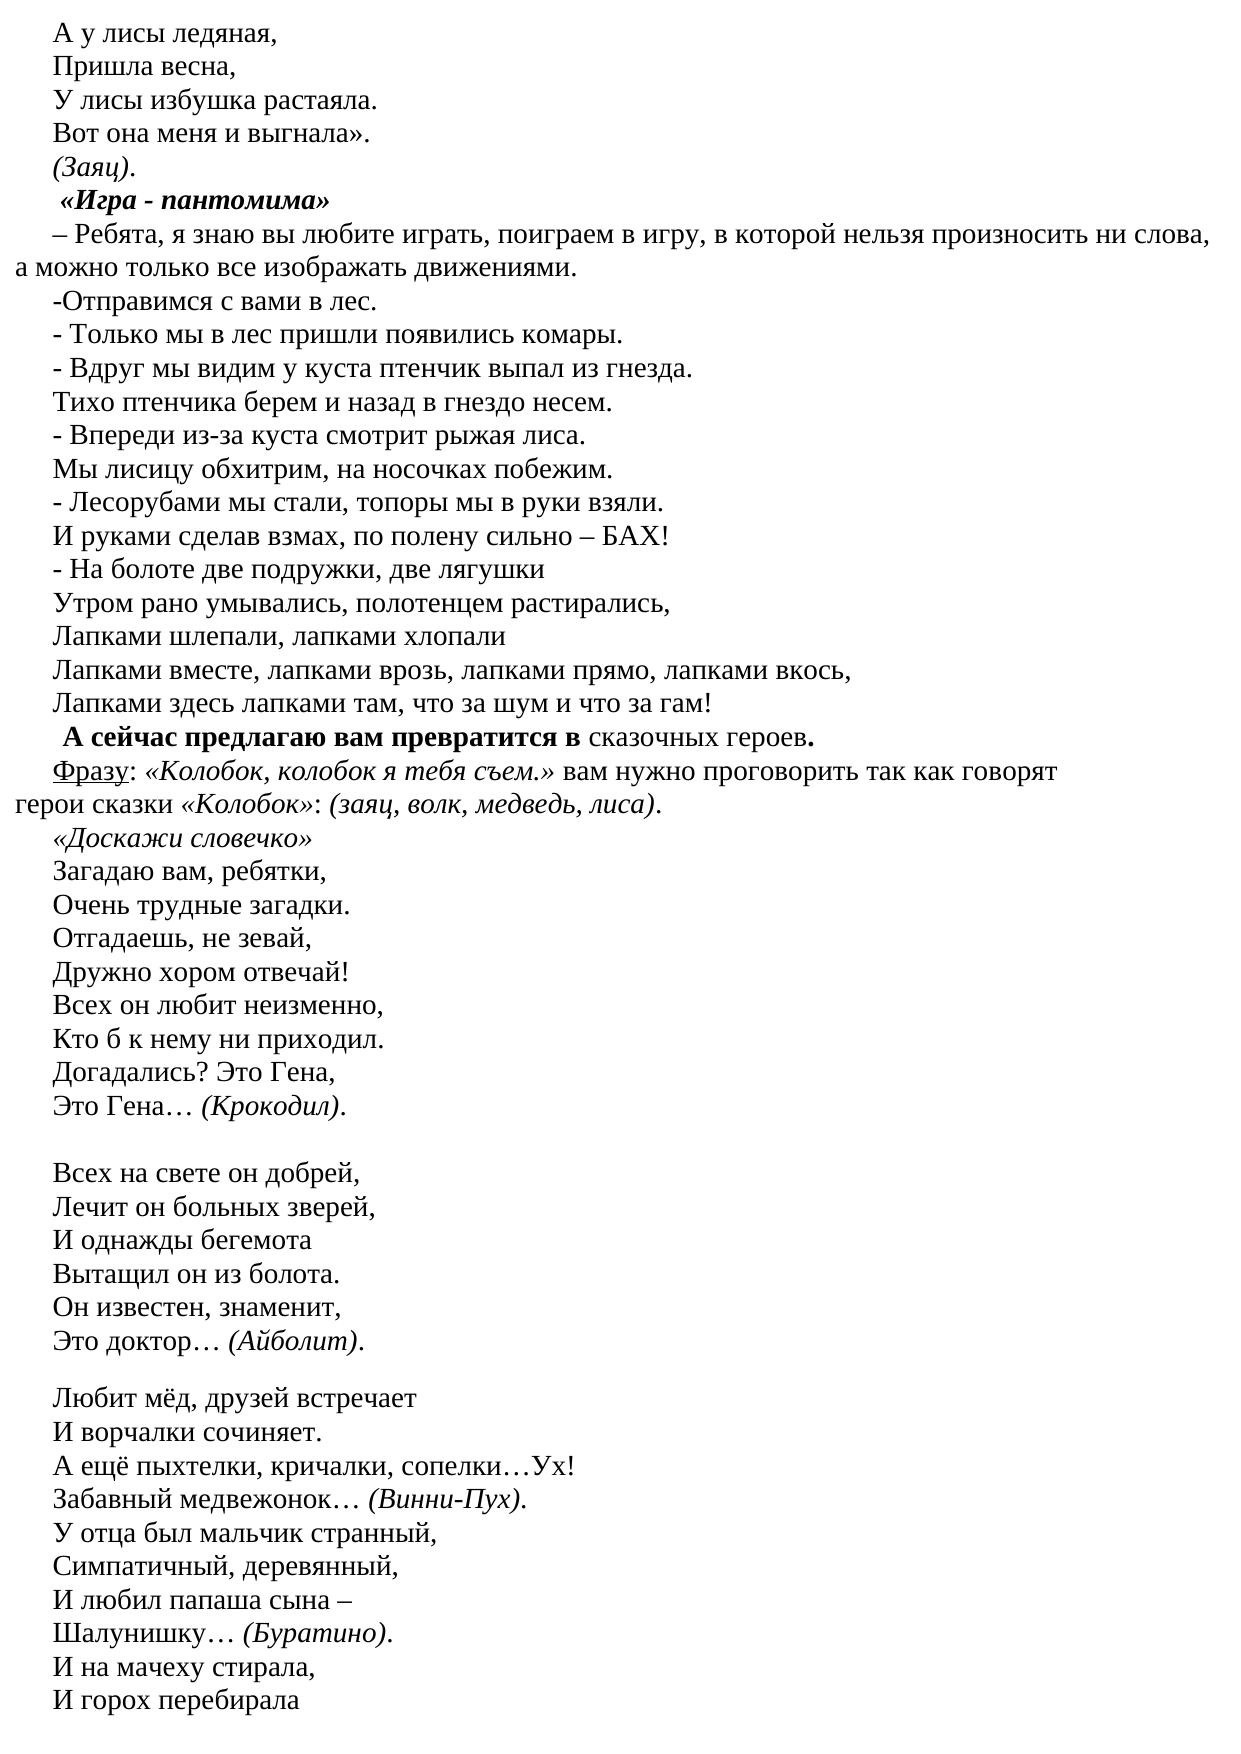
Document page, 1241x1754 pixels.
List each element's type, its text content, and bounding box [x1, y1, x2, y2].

text - На болоте две подружки, две лягушки [15, 551, 1225, 585]
text «Доскажи словечко» [15, 820, 1225, 853]
text Лапками шлепали, лапками хлопали [15, 618, 1225, 652]
text Всех он любит неизменно, [15, 987, 1225, 1021]
text И горох перебирала [15, 1682, 1225, 1716]
text Фразу: «Колобок, колобок я тебя съем.» вам нужно проговорить так как говорят герои сказки «Колобок»: (заяц, волк, медведь, лиса). [15, 753, 1225, 820]
text Это доктор… (Айболит). [15, 1323, 1225, 1356]
text Тихо птенчика берем и назад в гнездо несем. [15, 384, 1225, 417]
text А сейчас предлагаю вам превратится в сказочных героев. [15, 719, 1225, 753]
text Отгадаешь, не зевай, [15, 920, 1225, 954]
text Шалунишку… (Буратино). [15, 1615, 1225, 1649]
text Любит мёд, друзей встречает [15, 1381, 1225, 1414]
text И ворчалки сочиняет. [15, 1414, 1225, 1448]
text И любил папаша сына – [15, 1582, 1225, 1615]
text Вот она меня и выгнала». [15, 115, 1225, 149]
text Дружно хором отвечай! [15, 954, 1225, 987]
text Мы лисицу обхитрим, на носочках побежим. [15, 451, 1225, 484]
text И на мачеху стирала, [15, 1649, 1225, 1682]
text - Впереди из-за куста смотрит рыжая лиса. [15, 417, 1225, 451]
text Лечит он больных зверей, [15, 1189, 1225, 1222]
text Утром рано умывались, полотенцем растирались, [15, 585, 1225, 618]
text (Заяц). [15, 149, 1225, 182]
text Симпатичный, деревянный, [15, 1548, 1225, 1582]
text – Ребята, я знаю вы любите играть, поиграем в игру, в которой нельзя произносить ни слова, а можно только все изображать движениями. [15, 216, 1225, 283]
text - Только мы в лес пришли появились комары. [15, 317, 1225, 350]
text И руками сделав взмах, по полену сильно – БАХ! [15, 518, 1225, 551]
text Лапками вместе, лапками врозь, лапками прямо, лапками вкось, [15, 652, 1225, 686]
text Очень трудные загадки. [15, 887, 1225, 920]
text У лисы избушка растаяла. [15, 82, 1225, 115]
text Догадались? Это Гена, [15, 1054, 1225, 1088]
text Лапками здесь лапками там, что за шум и что за гам! [15, 686, 1225, 719]
text И однажды бегемота [15, 1222, 1225, 1256]
text Пришла весна, [15, 48, 1225, 82]
text - Вдруг мы видим у куста птенчик выпал из гнезда. [15, 350, 1225, 384]
text У отца был мальчик странный, [15, 1515, 1225, 1548]
text Он известен, знаменит, [15, 1289, 1225, 1323]
text Вытащил он из болота. [15, 1256, 1225, 1289]
text Забавный медвежонок… (Винни-Пух). [15, 1481, 1225, 1515]
text Кто б к нему ни приходил. [15, 1021, 1225, 1054]
text «Игра - пантомима» [15, 182, 1225, 216]
text Всех на свете он добрей, [15, 1155, 1225, 1189]
text -Отправимся с вами в лес. [15, 283, 1225, 317]
text Загадаю вам, ребятки, [15, 853, 1225, 887]
text А ещё пыхтелки, кричалки, сопелки…Ух! [15, 1448, 1225, 1481]
text - Лесорубами мы стали, топоры мы в руки взяли. [15, 484, 1225, 518]
text А у лисы ледяная, [15, 15, 1225, 48]
text Это Гена… (Крокодил). [15, 1088, 1225, 1122]
